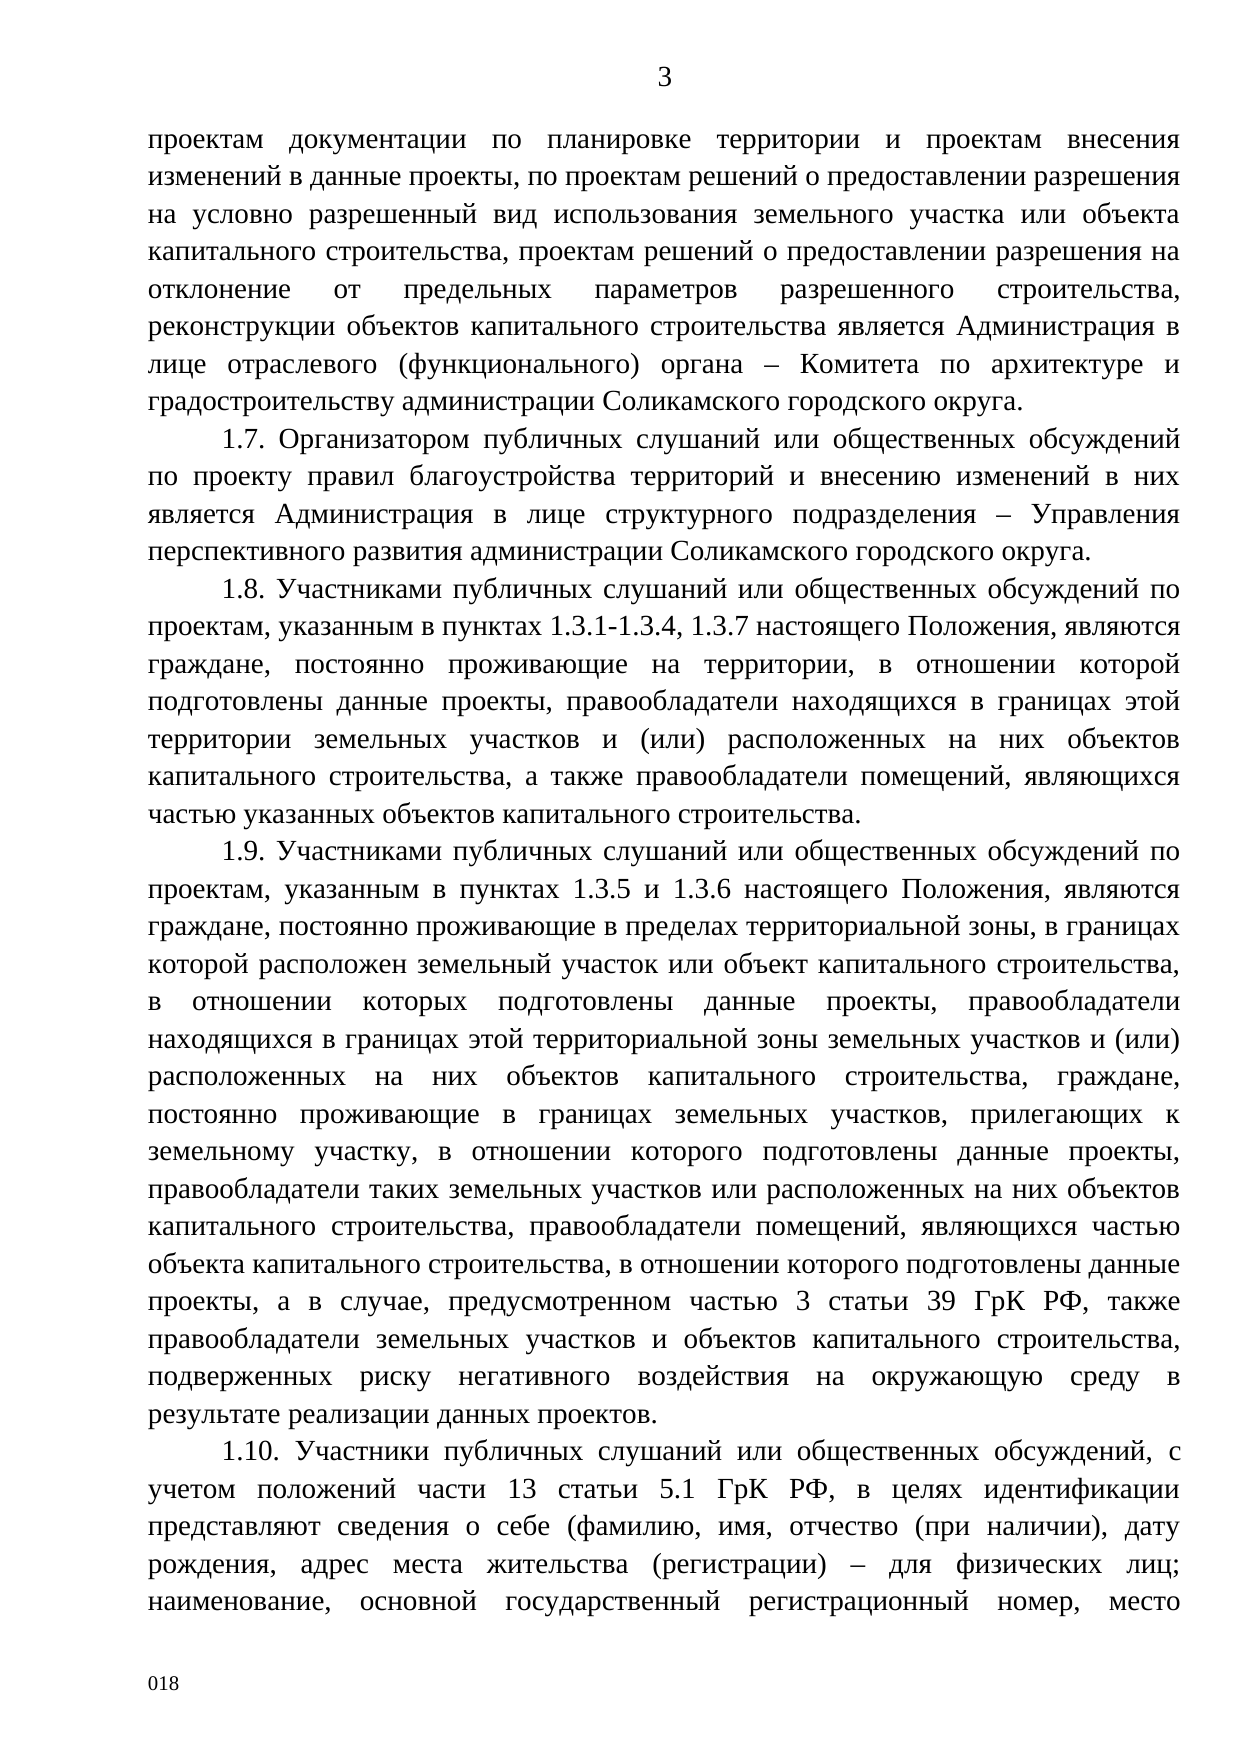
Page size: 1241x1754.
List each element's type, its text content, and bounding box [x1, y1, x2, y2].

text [148, 118, 1181, 418]
text 1.9. Участниками публичных слушаний или общественных обсуждений по проектам, указанным в пунктах 1.3.5 и 1.3.6 настоящего Положения, являются граждане, постоянно проживающие в пределах территориальной зоны, в границах которой расположен земельный участок или объект капитального строительства, в отношении которых подготовлены данные проекты, правообладатели находящихся в границах этой территориальной зоны земельных участков и (или) расположенных на них объектов капитального строительства, граждане, постоянно проживающие в границах земельных участков, прилегающих к земельному участку, в отношении которого подготовлены данные проекты, правообладатели таких земельных участков или расположенных на них объектов капитального строительства, правообладатели помещений, являющихся частью объекта капитального строительства, в отношении которого подготовлены данные проекты, а в случае, предусмотренном частью 3 статьи 39 ГрК РФ, также правообладатели земельных участков и объектов капитального строительства, подверженных риску негативного воздействия на окружающую среду в результате реализации данных проектов. [148, 831, 1181, 1431]
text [148, 1431, 1181, 1618]
text 1.8. Участниками публичных слушаний или общественных обсуждений по проектам, указанным в пунктах 1.3.1-1.3.4, 1.3.7 настоящего Положения, являются граждане, постоянно проживающие на территории, в отношении которой подготовлены данные проекты, правообладатели находящихся в границах этой территории земельных участков и (или) расположенных на них объектов капитального строительства, а также правообладатели помещений, являющихся частью указанных объектов капитального строительства. [148, 568, 1181, 831]
text 1.7. Организатором публичных слушаний или общественных обсуждений по проекту правил благоустройства территорий и внесению изменений в них является Администрация в лице структурного подразделения – Управления перспективного развития администрации Соликамского городского округа. [148, 418, 1181, 568]
